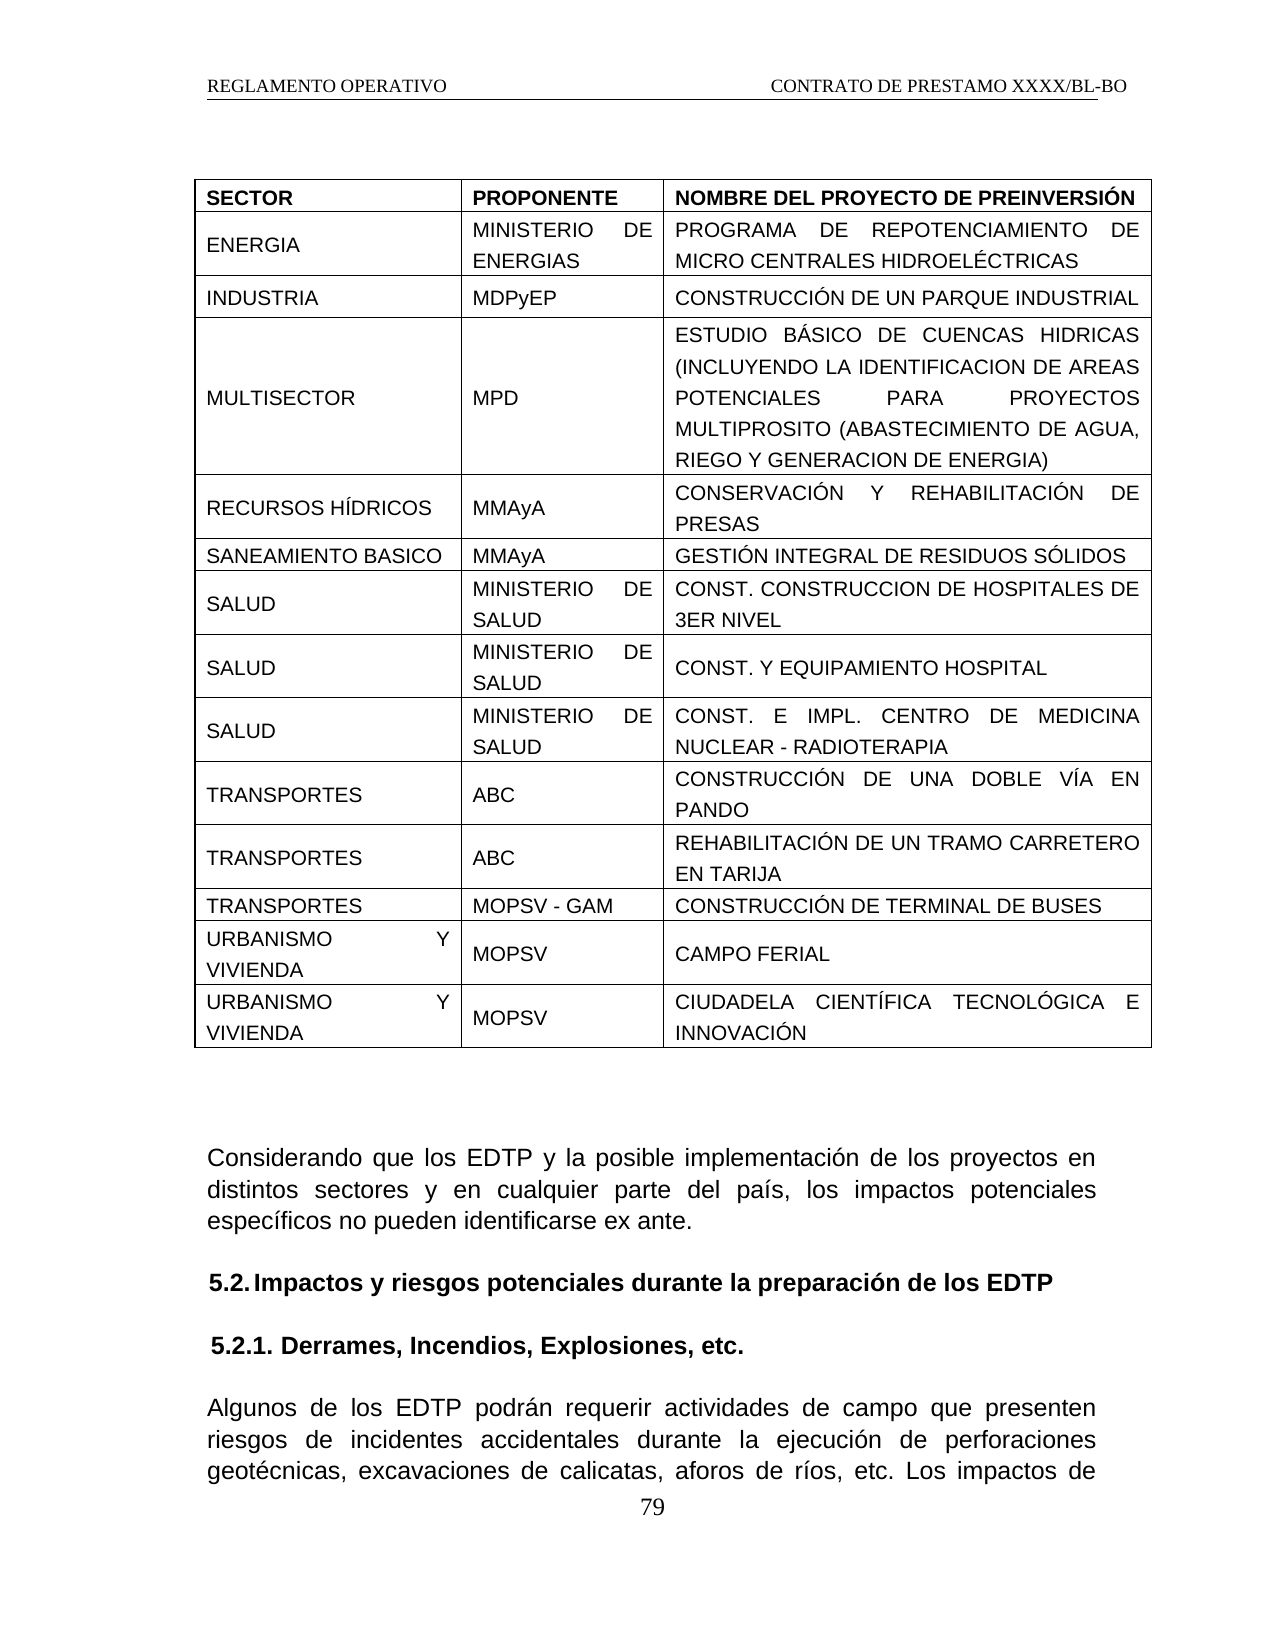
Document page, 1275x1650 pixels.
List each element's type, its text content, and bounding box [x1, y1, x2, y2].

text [207, 1392, 1098, 1486]
table_cell SALUD [196, 698, 461, 761]
table_cell CONST. E IMPL. CENTRO DE MEDICINA NUCLEAR - RADIOTERAPIA [664, 698, 1151, 761]
table_cell URBANISMO Y VIVIENDA [196, 985, 461, 1047]
list Derrames, Incendios, Explosiones, etc. [211, 1329, 1098, 1361]
table_cell MINISTERIO DE SALUD [462, 571, 663, 633]
table_cell ENERGIA [196, 212, 461, 275]
table_cell CONSERVACIÓN Y REHABILITACIÓN DE PRESAS [664, 475, 1151, 538]
table_cell ESTUDIO BÁSICO DE CUENCAS HIDRICAS (INCLUYENDO LA IDENTIFICACION DE AREAS POTENCIALES PARA PROYECTOS MULTIPROSITO (ABASTECIMIENTO DE AGUA, RIEGO Y GENERACION DE ENERGIA) [664, 318, 1151, 474]
table_cell CONST. Y EQUIPAMIENTO HOSPITAL [664, 635, 1151, 697]
table_cell MOPSV [462, 921, 663, 983]
table_cell MINISTERIO DE ENERGIAS [462, 212, 663, 275]
table_cell MMAyA [462, 475, 663, 538]
table_cell MINISTERIO DE SALUD [462, 698, 663, 761]
table_cell CONSTRUCCIÓN DE TERMINAL DE BUSES [664, 889, 1151, 920]
table_cell URBANISMO Y VIVIENDA [196, 921, 461, 983]
table_cell TRANSPORTES [196, 762, 461, 824]
table_cell RECURSOS HÍDRICOS [196, 475, 461, 538]
table_cell PROGRAMA DE REPOTENCIAMIENTO DE MICRO CENTRALES HIDROELÉCTRICAS [664, 212, 1151, 275]
table_cell ABC [462, 825, 663, 888]
table_cell SALUD [196, 571, 461, 633]
table_header NOMBRE DEL PROYECTO DE PREINVERSIÓN [664, 180, 1151, 211]
table_cell CONSTRUCCIÓN DE UNA DOBLE VÍA EN PANDO [664, 762, 1151, 824]
table_cell MULTISECTOR [196, 318, 461, 474]
table_header PROPONENTE [462, 180, 663, 211]
table_cell SALUD [196, 635, 461, 697]
table_cell MPD [462, 318, 663, 474]
table_cell TRANSPORTES [196, 889, 461, 920]
table_cell GESTIÓN INTEGRAL DE RESIDUOS SÓLIDOS [664, 539, 1151, 570]
table_cell CONSTRUCCIÓN DE UN PARQUE INDUSTRIAL [664, 276, 1151, 317]
table_cell REHABILITACIÓN DE UN TRAMO CARRETERO EN TARIJA [664, 825, 1151, 888]
table_cell TRANSPORTES [196, 825, 461, 888]
table_cell SANEAMIENTO BASICO [196, 539, 461, 570]
table_cell INDUSTRIA [196, 276, 461, 317]
table_cell CAMPO FERIAL [664, 921, 1151, 983]
text Considerando que los EDTP y la posible implementación de los proyectos en distintos sectores y en cualquier parte del país, los impactos potenciales específicos no pueden identificarse ex ante. [207, 1142, 1098, 1236]
table_cell MDPyEP [462, 276, 663, 317]
table_cell ABC [462, 762, 663, 824]
table_cell MINISTERIO DE SALUD [462, 635, 663, 697]
table_cell MOPSV [462, 985, 663, 1047]
table_cell CONST. CONSTRUCCION DE HOSPITALES DE 3ER NIVEL [664, 571, 1151, 633]
table_cell CIUDADELA CIENTÍFICA TECNOLÓGICA E INNOVACIÓN [664, 985, 1151, 1047]
table_cell MMAyA [462, 539, 663, 570]
table_cell MOPSV - GAM [462, 889, 663, 920]
table_header SECTOR [196, 180, 461, 211]
list Impactos y riesgos potenciales durante la preparación de los EDTP [209, 1267, 1098, 1298]
